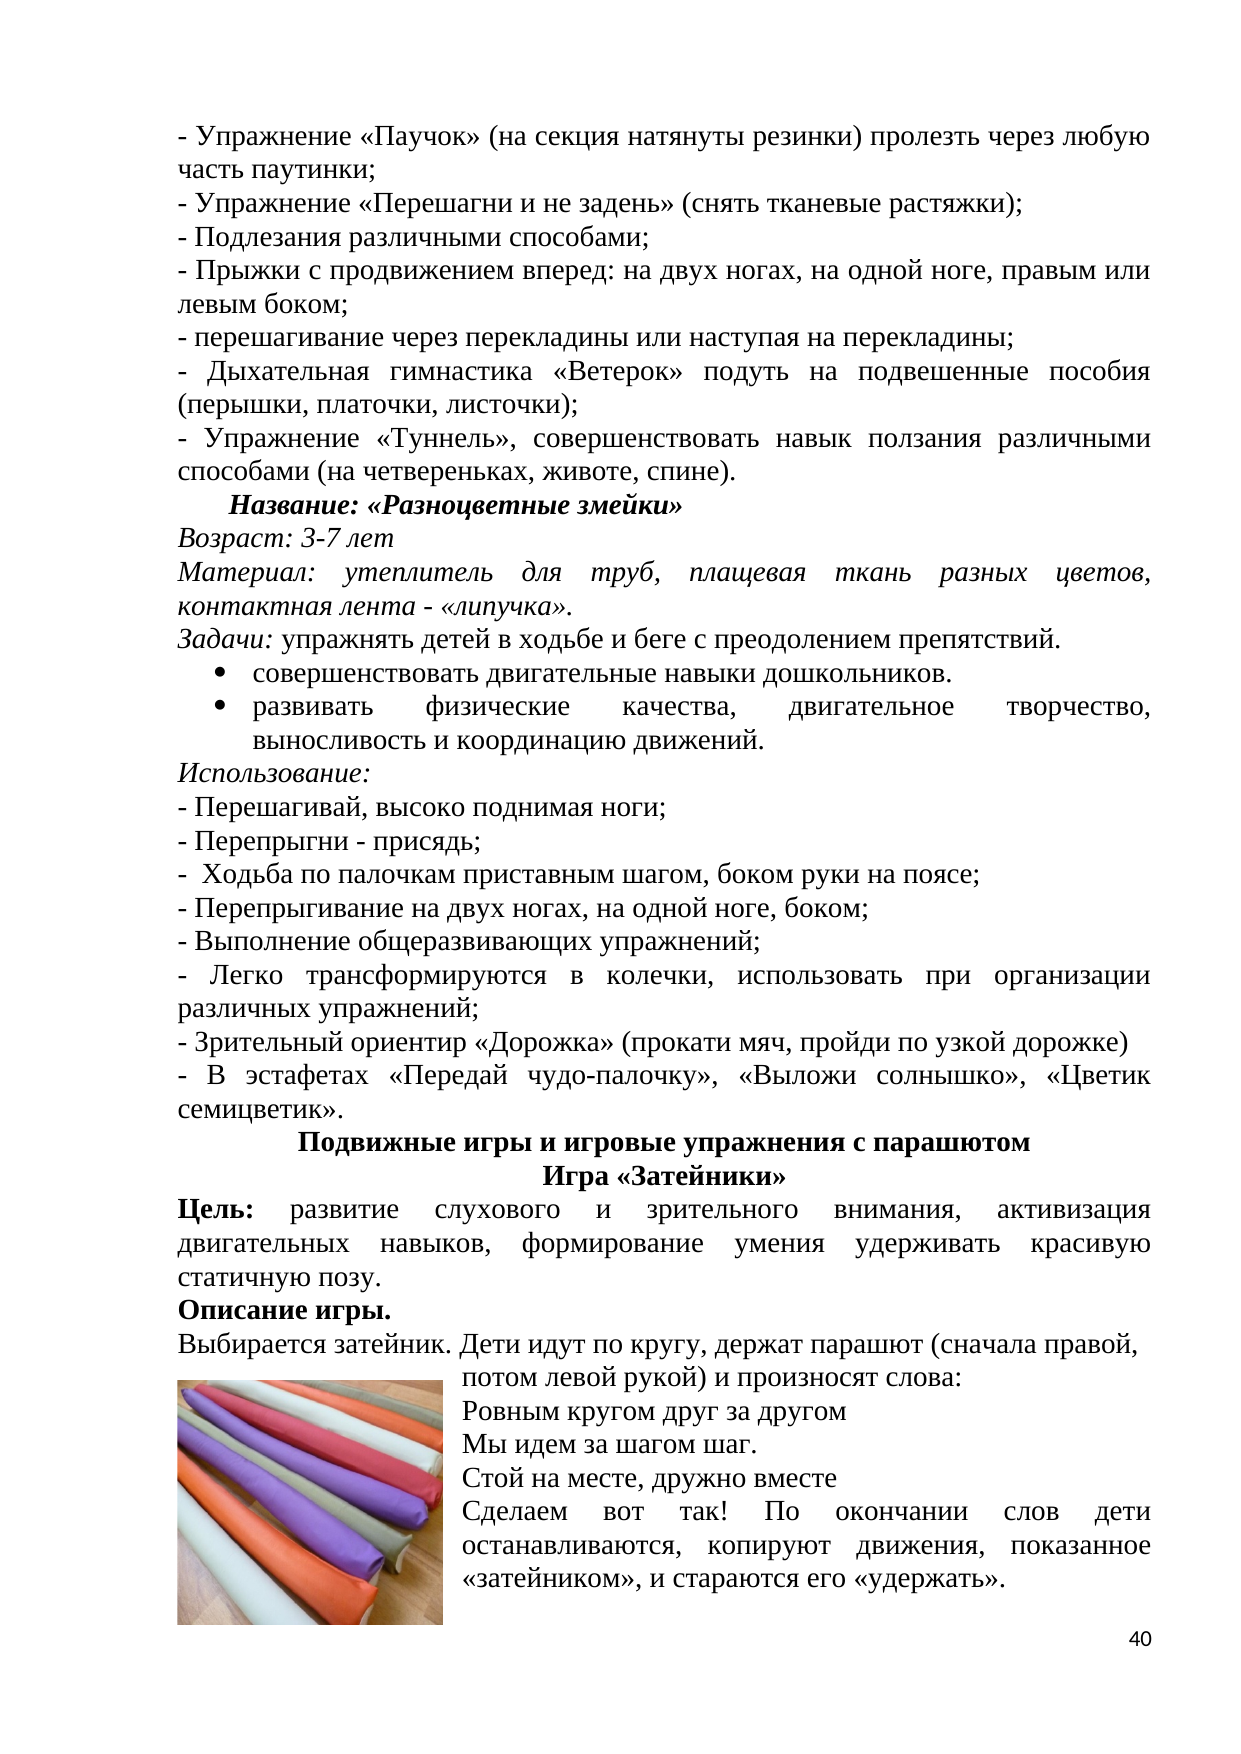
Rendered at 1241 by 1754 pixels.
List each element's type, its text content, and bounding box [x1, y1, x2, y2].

text - Зрительный ориентир «Дорожка» (прокати мяч, пройди по узкой дорожке) [177, 1024, 1152, 1057]
picture [177, 1380, 443, 1625]
text - Дыхательная гимнастика «Ветерок» подуть на подвешенные пособия (перышки, платочки, листочки); [177, 353, 1152, 420]
text Задачи: упражнять детей в ходьбе и беге с преодолением препятствий. [177, 621, 1152, 655]
text Материал: утеплитель для труб, плащевая ткань разных цветов, контактная лента - «липучка». [177, 554, 1152, 621]
text - Упражнение «Туннель», совершенствовать навык ползания различными способами (на четвереньках, животе, спине). [177, 420, 1152, 487]
text - Упражнение «Паучок» (на секция натянуты резинки) пролезть через любую часть паутинки; [177, 118, 1152, 185]
text Описание игры. [177, 1292, 1152, 1326]
text Ровным кругом друг за другом [443, 1393, 1152, 1426]
text - Выполнение общеразвивающих упражнений; [177, 923, 1152, 957]
text Мы идем за шагом шаг. [443, 1426, 1152, 1460]
text - Подлезания различными способами; [177, 219, 1152, 252]
text Использование: [177, 756, 1152, 789]
text Стой на месте, дружно вместе [443, 1460, 1152, 1493]
list совершенствовать двигательные навыки дошкольников. [215, 655, 1152, 688]
text - В эстафетах «Передай чудо-палочку», «Выложи солнышко», «Цветик семицветик». [177, 1057, 1152, 1124]
text Возраст: 3-7 лет [177, 521, 1152, 554]
text - Упражнение «Перешагни и не задень» (снять тканевые растяжки); [177, 185, 1152, 219]
text Выбирается затейник. Дети идут по кругу, держат парашют (сначала правой, потом левой рукой) и произносят слова: [177, 1326, 1152, 1393]
text - Ходьба по палочкам приставным шагом, боком руки на поясе; [177, 856, 1152, 890]
text Подвижные игры и игровые упражнения с парашютом [177, 1124, 1152, 1158]
text Название: «Разноцветные змейки» [177, 487, 1152, 521]
text Сделаем вот так! По окончании слов дети останавливаются, копируют движения, показанное «затейником», и стараются его «удержать». [443, 1493, 1152, 1594]
text Игра «Затейники» [177, 1158, 1152, 1192]
text - Легко трансформируются в колечки, использовать при организации различных упражнений; [177, 957, 1152, 1024]
text Цель: развитие слухового и зрительного внимания, активизация двигательных навыков, формирование умения удерживать красивую статичную позу. [177, 1192, 1152, 1292]
text - Прыжки с продвижением вперед: на двух ногах, на одной ноге, правым или левым боком; [177, 252, 1152, 319]
list развивать физические качества, двигательное творчество, выносливость и координацию движений. [215, 688, 1152, 756]
text - Перепрыгни - присядь; [177, 823, 1152, 856]
text - Перешагивай, высоко поднимая ноги; [177, 789, 1152, 823]
text - Перепрыгивание на двух ногах, на одной ноге, боком; [177, 890, 1152, 923]
text - перешагивание через перекладины или наступая на перекладины; [177, 319, 1152, 353]
